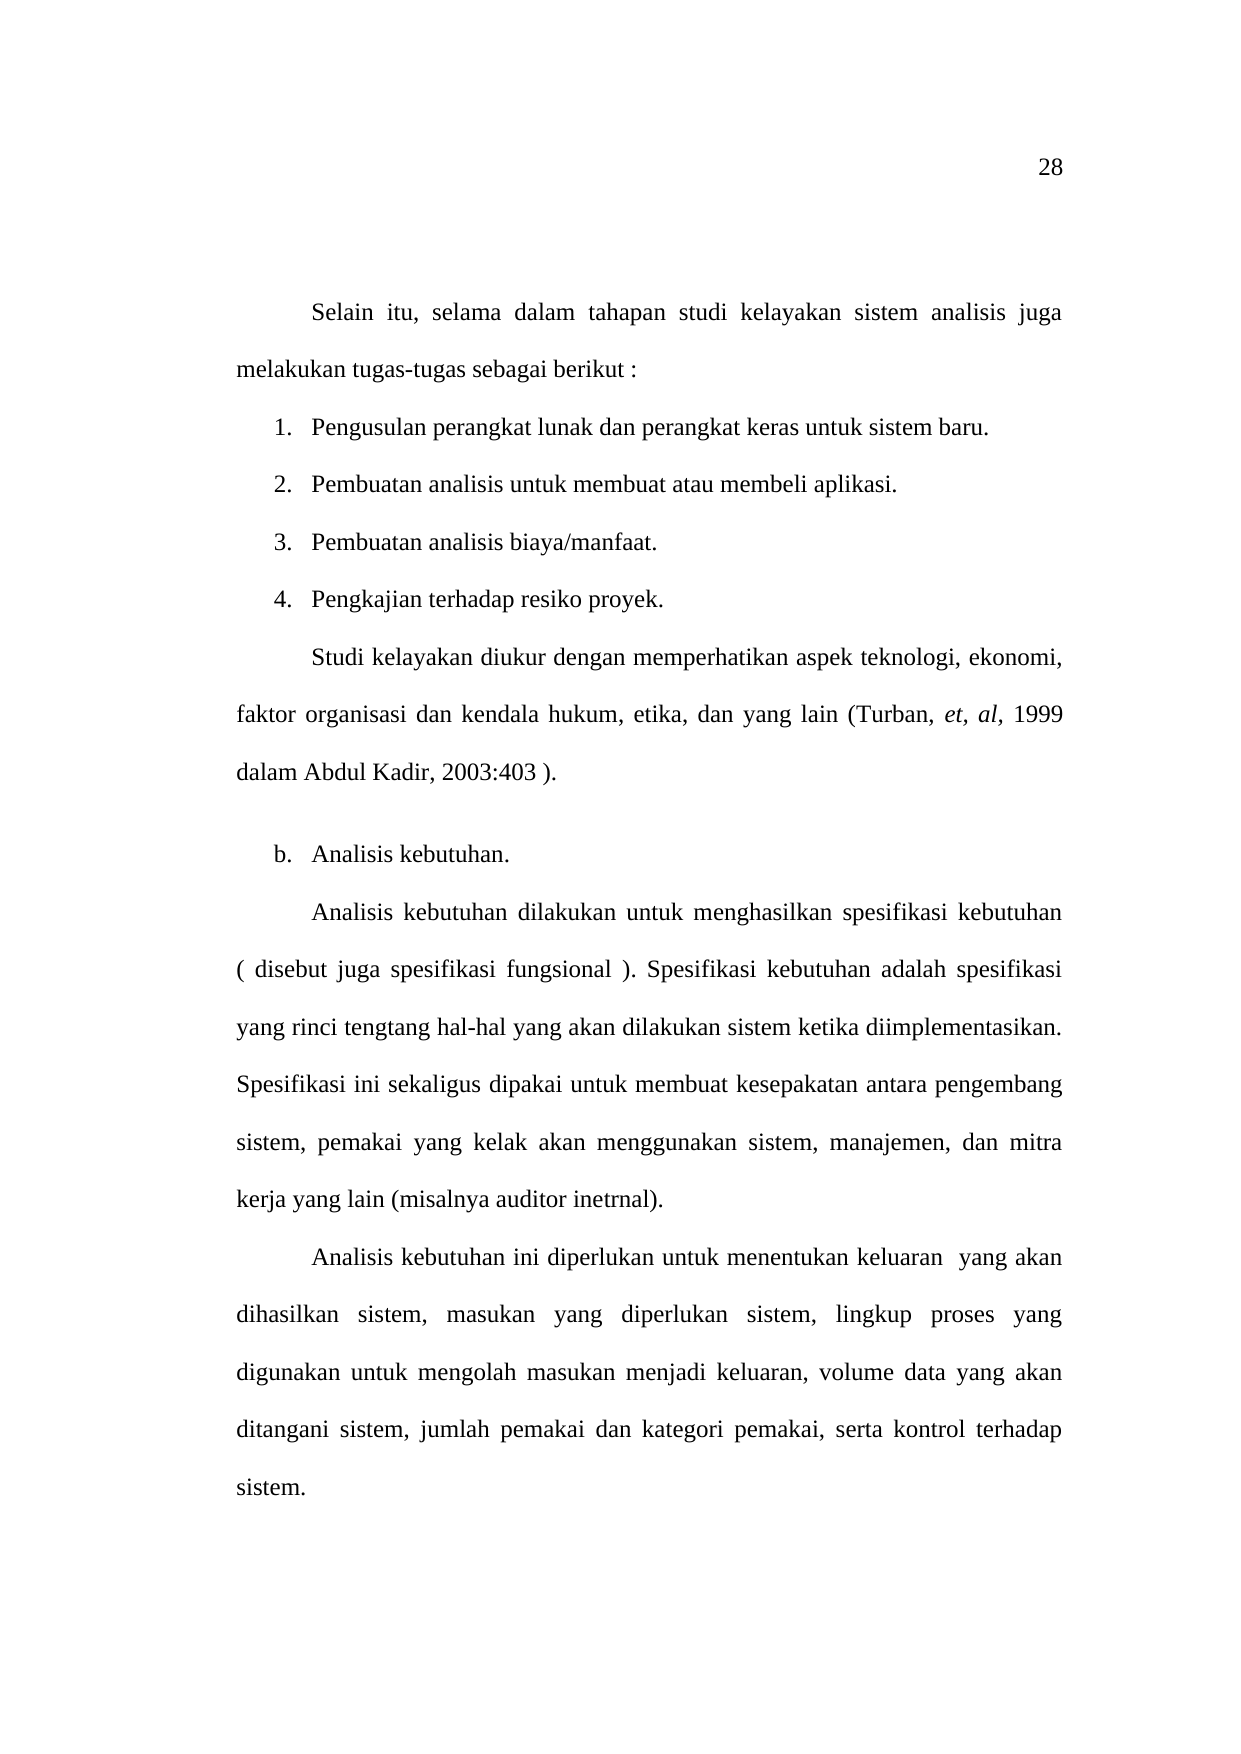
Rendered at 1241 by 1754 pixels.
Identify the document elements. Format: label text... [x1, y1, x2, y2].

text Selain itu, selama dalam tahapan studi kelayakan sistem analisis juga melakukan tugas-tugas sebagai berikut : [236, 297, 1063, 383]
list Analisis kebutuhan. [274, 839, 1063, 868]
text Analisis kebutuhan dilakukan untuk menghasilkan spesifikasi kebutuhan ( disebut juga spesifikasi fungsional ). Spesifikasi kebutuhan adalah spesifikasi yang rinci tengtang hal-hal yang akan dilakukan sistem ketika diimplementasikan. Spesifikasi ini sekaligus dipakai untuk membuat kesepakatan antara pengembang sistem, pemakai yang kelak akan menggunakan sistem, manajemen, dan mitra kerja yang lain (misalnya auditor inetrnal). [236, 897, 1063, 1213]
text Analisis kebutuhan ini diperlukan untuk menentukan keluaran yang akan dihasilkan sistem, masukan yang diperlukan sistem, lingkup proses yang digunakan untuk mengolah masukan menjadi keluaran, volume data yang akan ditangani sistem, jumlah pemakai dan kategori pemakai, serta kontrol terhadap sistem. [236, 1242, 1063, 1500]
list Pembuatan analisis biaya/manfaat. [274, 527, 1063, 555]
text Studi kelayakan diukur dengan memperhatikan aspek teknologi, ekonomi, faktor organisasi dan kendala hukum, etika, dan yang lain (Turban, et, al, 1999 dalam Abdul Kadir, 2003:403 ). [236, 642, 1063, 785]
list Pengusulan perangkat lunak dan perangkat keras untuk sistem baru. [274, 412, 1063, 440]
list Pengkajian terhadap resiko proyek. [274, 584, 1063, 613]
list Pembuatan analisis untuk membuat atau membeli aplikasi. [274, 469, 1063, 498]
